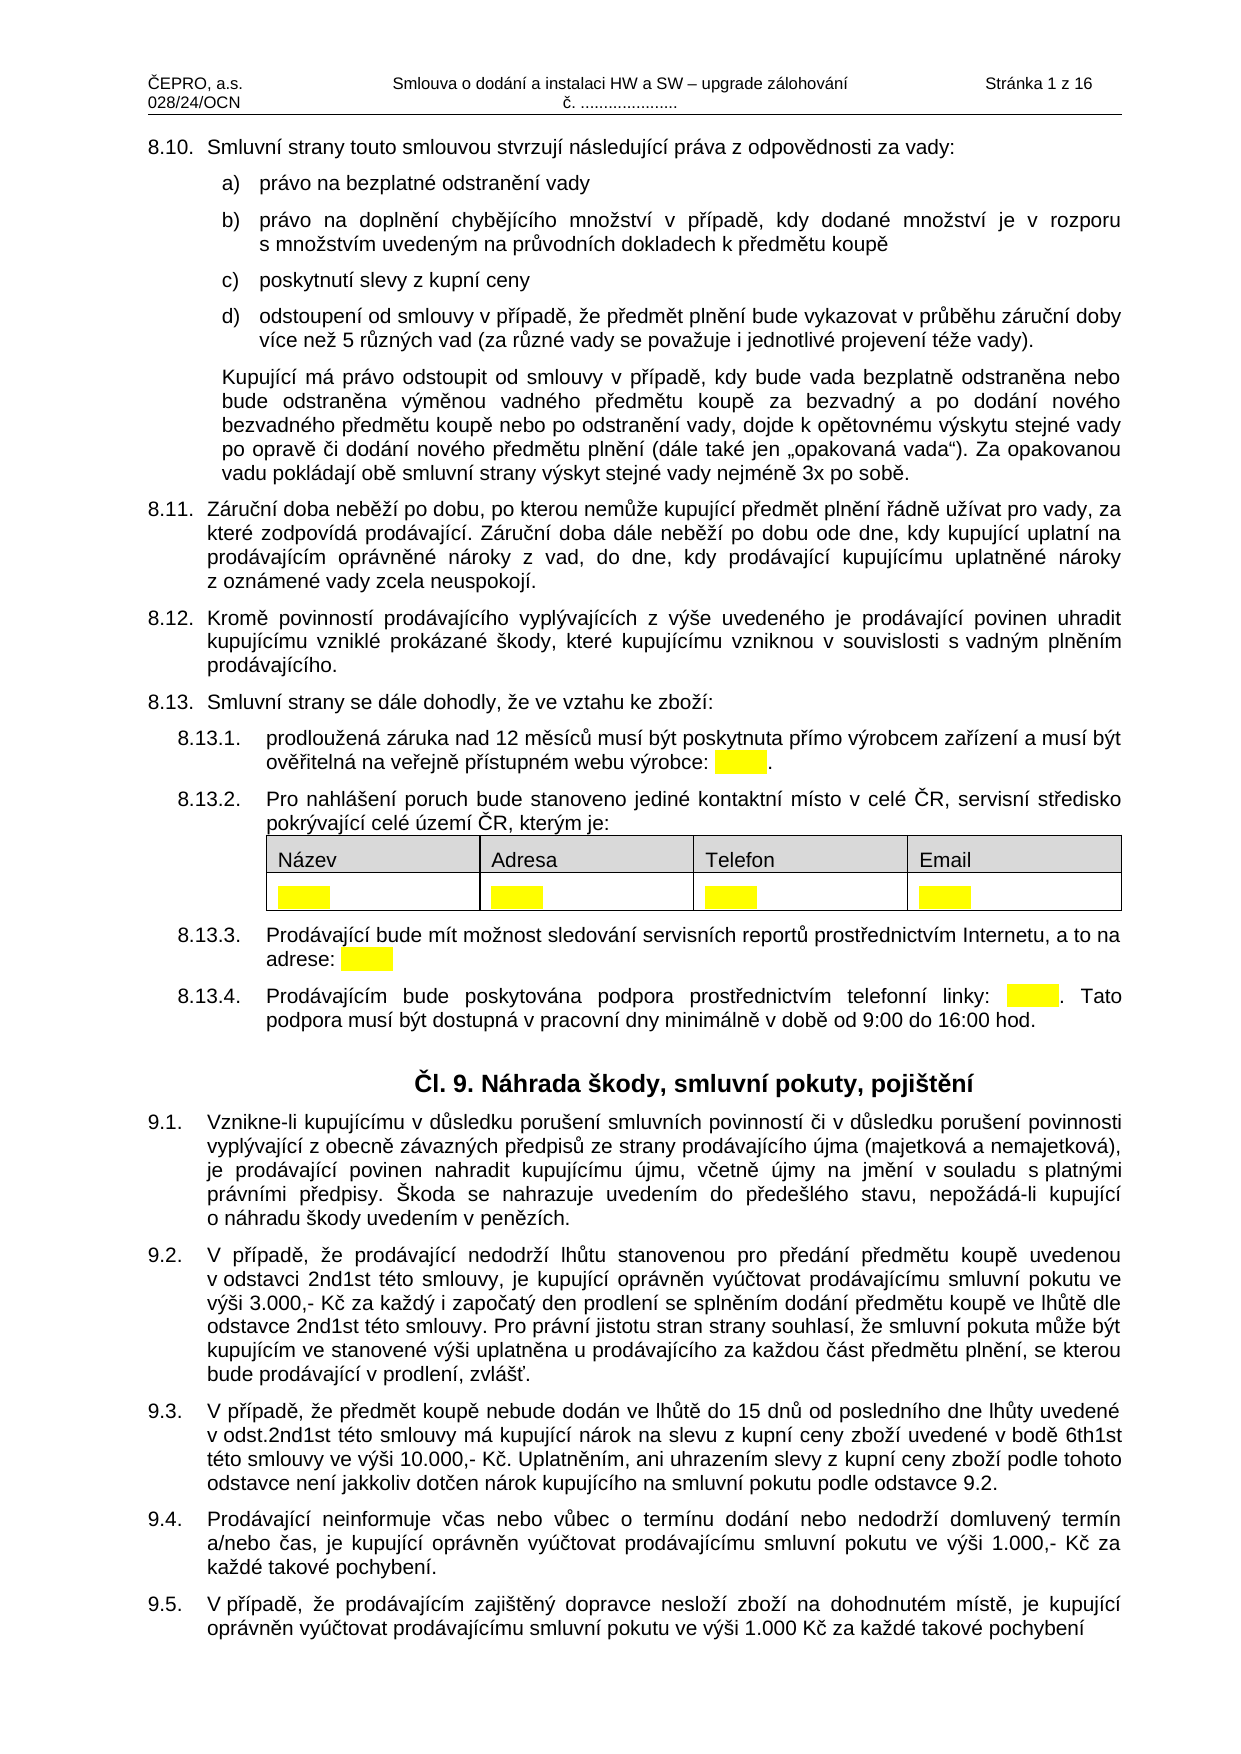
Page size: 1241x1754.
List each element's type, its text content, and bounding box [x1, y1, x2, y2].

table_cell [481, 873, 693, 909]
text Náhrada škody, smluvní pokuty, pojištění [266, 1069, 1122, 1098]
text poskytnutí slevy z kupní ceny [222, 268, 1122, 292]
table_cell [694, 873, 907, 909]
table_cell [267, 873, 479, 909]
list Kupující má právo odstoupit od smlouvy v případě, kdy bude vada bezplatně odstraněna nebo bude odstraněna výměnou vadného předmětu koupě za bezvadný a po dodání nového bezvadného předmětu koupě nebo po odstranění vady, dojde k opětovnému výskytu stejné vady po opravě či dodání nového předmětu plnění (dále také jen „opakovaná vada“). Za opakovanou vadu pokládají obě smluvní strany výskyt stejné vady nejméně 3x po sobě. [222, 365, 1122, 484]
table_header Telefon [694, 836, 907, 872]
text Pro nahlášení poruch bude stanoveno jediné kontaktní místo v celé ČR, servisní středisko pokrývající celé území ČR, kterým je: [177, 787, 1122, 834]
table_header Název [267, 836, 479, 872]
text Vznikne-li kupujícímu v důsledku porušení smluvních povinností či v důsledku porušení povinnosti vyplývající z obecně závazných předpisů ze strany prodávajícího újma (majetková a nemajetková), je prodávající povinen nahradit kupujícímu újmu, včetně újmy na jmění v souladu s platnými právními předpisy. Škoda se nahrazuje uvedením do předešlého stavu, nepožádá-li kupující o náhradu škody uvedením v penězích. [148, 1110, 1122, 1230]
table_header Adresa [481, 836, 693, 872]
text Prodávajícím bude poskytována podpora prostřednictvím telefonní linky: . Tato podpora musí být dostupná v pracovní dny minimálně v době od 9:00 do 16:00 hod. [177, 983, 1122, 1031]
text prodloužená záruka nad 12 měsíců musí být poskytnuta přímo výrobcem zařízení a musí být ověřitelná na veřejně přístupném webu výrobce: . [177, 726, 1122, 774]
text Smluvní strany touto smlouvou stvrzují následující práva z odpovědnosti za vady: [148, 134, 1122, 158]
text V případě, že předmět koupě nebude dodán ve lhůtě do 15 dnů od posledního dne lhůty uvedené v odst.2.1 této smlouvy má kupující nárok na slevu z kupní ceny zboží uvedené v bodě 6.1 této smlouvy ve výši 10.000,- Kč. Uplatněním, ani uhrazením slevy z kupní ceny zboží podle tohoto odstavce není jakkoliv dotčen nárok kupujícího na smluvní pokutu podle odstavce 9.2. [148, 1399, 1122, 1494]
list právo na bezplatné odstranění vady [222, 171, 1122, 195]
text Smluvní strany se dále dohodly, že ve vztahu ke zboží: [148, 690, 1122, 714]
text právo na doplnění chybějícího množství v případě, kdy dodané množství je v rozporu s množstvím uvedeným na průvodních dokladech k předmětu koupě [222, 207, 1122, 255]
text Kromě povinností prodávajícího vyplývajících z výše uvedeného je prodávající povinen uhradit kupujícímu vzniklé prokázané škody, které kupujícímu vzniknou v souvislosti s vadným plněním prodávajícího. [148, 605, 1122, 677]
text odstoupení od smlouvy v případě, že předmět plnění bude vykazovat v průběhu záruční doby více než 5 různých vad (za různé vady se považuje i jednotlivé projevení téže vady). [222, 304, 1122, 352]
text Prodávající bude mít možnost sledování servisních reportů prostřednictvím Internetu, a to na adrese: [177, 923, 1122, 971]
text V případě, že prodávající nedodrží lhůtu stanovenou pro předání předmětu koupě uvedenou v odstavci 2.1 této smlouvy, je kupující oprávněn vyúčtovat prodávajícímu smluvní pokutu ve výši 3.000,- Kč za každý i započatý den prodlení se splněním dodání předmětu koupě ve lhůtě dle odstavce 2.1 této smlouvy. Pro právní jistotu stran strany souhlasí, že smluvní pokuta může být kupujícím ve stanovené výši uplatněna u prodávajícího za každou část předmětu plnění, se kterou bude prodávající v prodlení, zvlášť. [148, 1242, 1122, 1386]
table_cell [908, 873, 1121, 909]
text Záruční doba neběží po dobu, po kterou nemůže kupující předmět plnění řádně užívat pro vady, za které zodpovídá prodávající. Záruční doba dále neběží po dobu ode dne, kdy kupující uplatní na prodávajícím oprávněné nároky z vad, do dne, kdy prodávající kupujícímu uplatněné nároky z oznámené vady zcela neuspokojí. [148, 497, 1122, 593]
table_header Email [908, 836, 1121, 872]
text V případě, že prodávajícím zajištěný dopravce nesloží zboží na dohodnutém místě, je kupující oprávněn vyúčtovat prodávajícímu smluvní pokutu ve výši 1.000 Kč za každé takové pochybení [148, 1591, 1122, 1639]
text Prodávající neinformuje včas nebo vůbec o termínu dodání nebo nedodrží domluvený termín a/nebo čas, je kupující oprávněn vyúčtovat prodávajícímu smluvní pokutu ve výši 1.000,- Kč za každé takové pochybení. [148, 1507, 1122, 1579]
